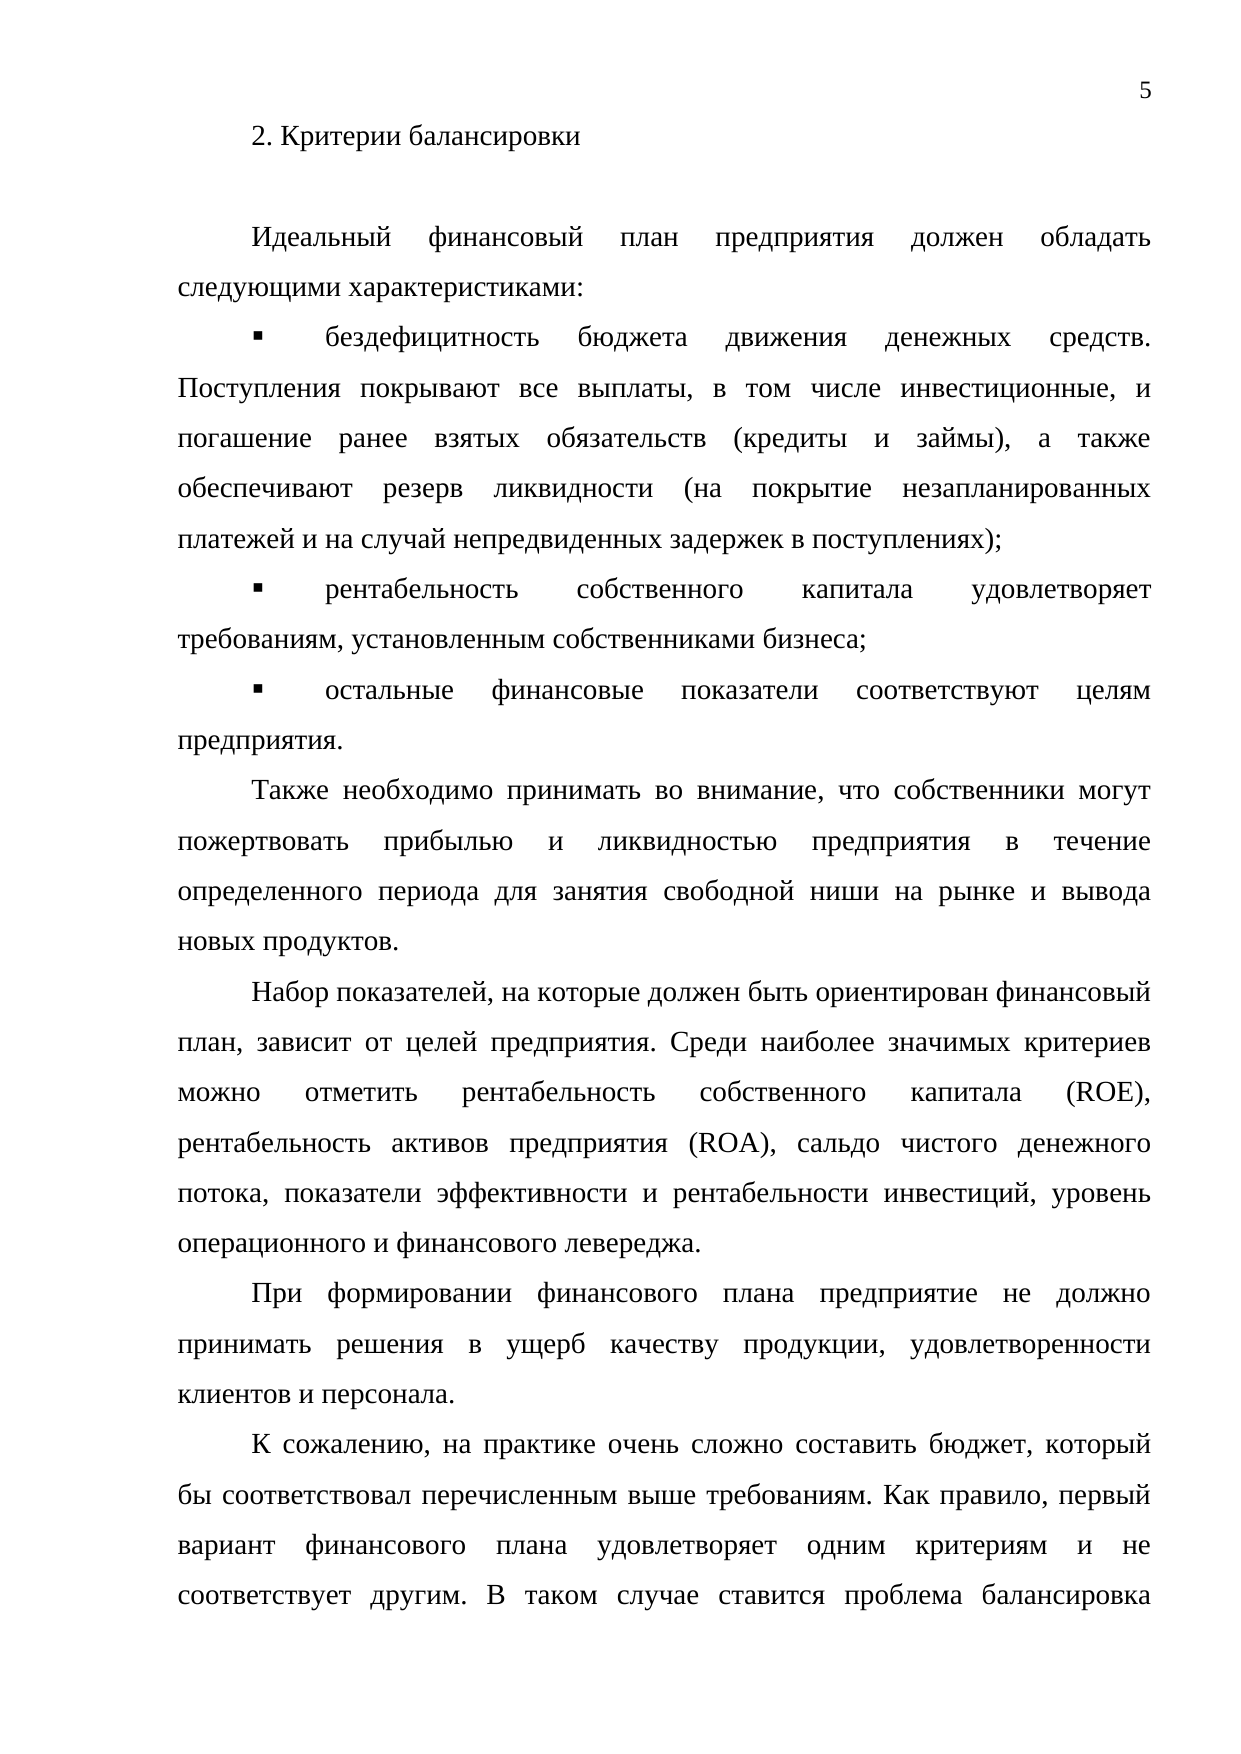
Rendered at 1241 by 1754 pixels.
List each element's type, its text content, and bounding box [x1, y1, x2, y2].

list бездефицитность бюджета движения денежных средств. Поступления покрывают все выплаты, в том числе инвестиционные, и погашение ранее взятых обязательств (кредиты и займы), а также обеспечивают резерв ликвидности (на покрытие незапланированных платежей и на случай непредвиденных задержек в поступлениях); [177, 319, 1152, 554]
text Набор показателей, на которые должен быть ориентирован финансовый план, зависит от целей предприятия. Среди наиболее значимых критериев можно отметить рентабельность собственного капитала (ROE), рентабельность активов предприятия (ROA), сальдо чистого денежного потока, показатели эффективности и рентабельности инвестиций, уровень операционного и финансового левереджа. [177, 974, 1152, 1259]
list остальные финансовые показатели соответствуют целям предприятия. [177, 672, 1152, 756]
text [177, 1427, 1152, 1611]
text Также необходимо принимать во внимание, что собственники могут пожертвовать прибылью и ликвидностью предприятия в течение определенного периода для занятия свободной ниши на рынке и вывода новых продуктов. [177, 772, 1152, 957]
text При формировании финансового плана предприятие не должно принимать решения в ущерб качеству продукции, удовлетворенности клиентов и персонала. [177, 1276, 1152, 1410]
list рентабельность собственного капитала удовлетворяет требованиям, установленным собственниками бизнеса; [177, 571, 1152, 655]
text 2. Критерии балансировки [177, 118, 1152, 152]
text Идеальный финансовый план предприятия должен обладать следующими характеристиками: [177, 219, 1152, 303]
